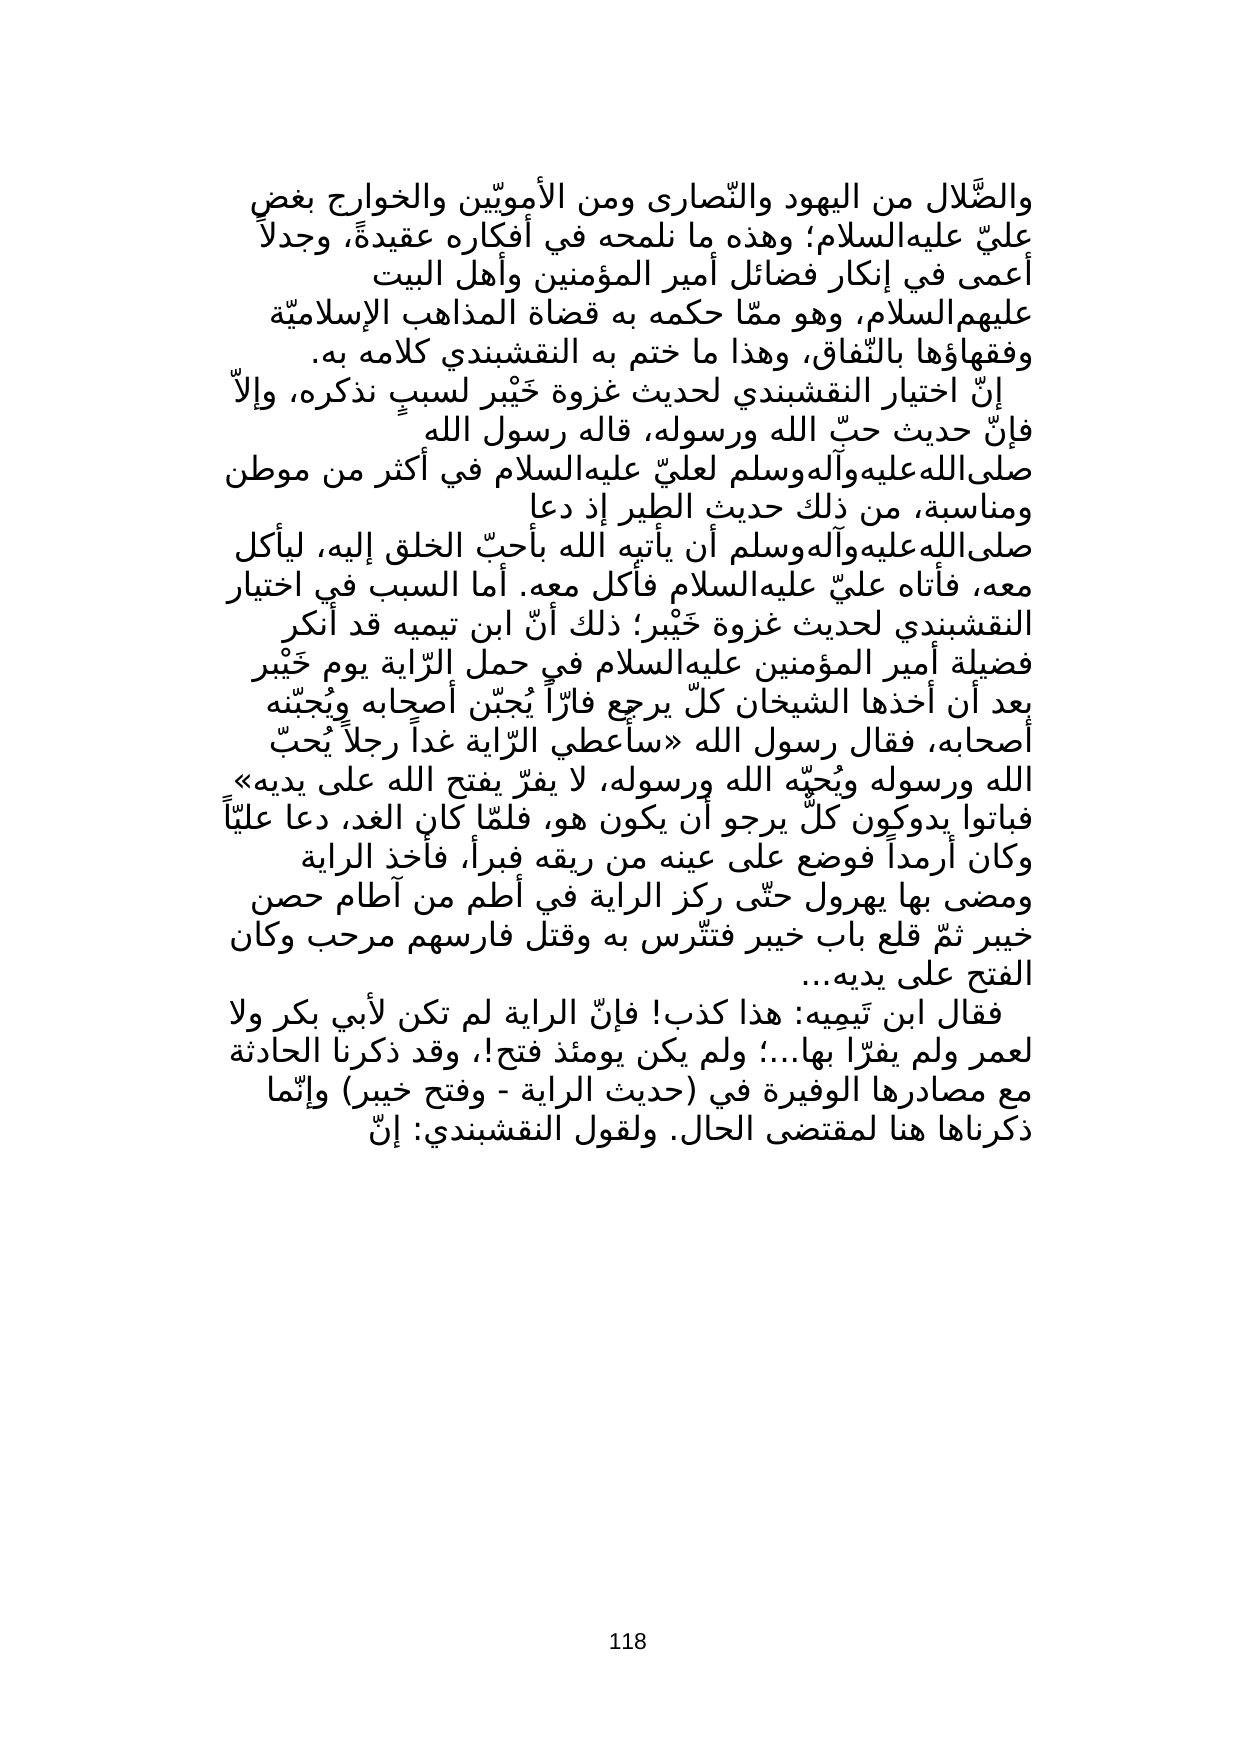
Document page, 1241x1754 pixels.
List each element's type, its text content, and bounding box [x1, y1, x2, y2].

text إنّ اختيار النقشبندي لحديث غزوة خَيْبر لسببٍ نذكره، وإلاّ فإنّ حديث حبّ الله ورسوله، قاله رسول الله صلى‌الله‌عليه‌وآله‌وسلم لعليّ عليه‌السلام في أكثر من موطن ومناسبة، من ذلك حديث الطير إذ دعا صلى‌الله‌عليه‌وآله‌وسلم أن يأتيه الله بأحبّ الخلق إليه، ليأكل معه، فأتاه عليّ عليه‌السلام فأكل معه. أما السبب في اختيار النقشبندي لحديث غزوة خَيْبر؛ ذلك أنّ ابن تيميه قد أنكر فضيلة أمير المؤمنين عليه‌السلام في حمل الرّاية يوم خَيْبر بعد أن أخذها الشيخان كلّ يرجع فارّاً يُجبّن أصحابه ويُجبّنه أصحابه، فقال رسول الله «سأُعطي الرّاية غداً رجلاً يُحبّ الله ورسوله ويُحبّه الله ورسوله، لا يفرّ يفتح الله على يديه» فباتوا يدوكون كلٌّ يرجو أن يكون هو، فلمّا كان الغد، دعا عليّاً وكان أرمداً فوضع على عينه من ريقه فبرأ، فأخذ الراية ومضى بها يهرول حتّى ركز الراية في أطم من آطام حصن خيبر ثمّ قلع باب خيبر فتتّرس به وقتل فارسهم مرحب وكان الفتح على يديه... [222, 371, 1033, 993]
text فقال ابن تَيمِيه: هذا كذب! فإنّ الراية لم تكن لأبي بكر ولا لعمر ولم يفرّا بها...؛ ولم يكن يومئذ فتح!، وقد ذكرنا الحادثة مع مصادرها الوفيرة في (حديث الراية - وفتح خيبر) وإنّما ذكرناها هنا لمقتضى الحال. ولقول النقشبندي: إنّ [222, 993, 1033, 1148]
text والضَّلال من اليهود والنّصارى ومن الأمويّين والخوارج بغض عليّ عليه‌السلام؛ وهذه ما نلمحه في أفكاره عقيدةً، وجدلاً أعمى في إنكار فضائل أمير المؤمنين وأهل البيت عليهم‌السلام، وهو ممّا حكمه به قضاة المذاهب الإسلاميّة وفقهاؤها بالنّفاق، وهذا ما ختم به النقشبندي كلامه به. [222, 177, 1033, 371]
